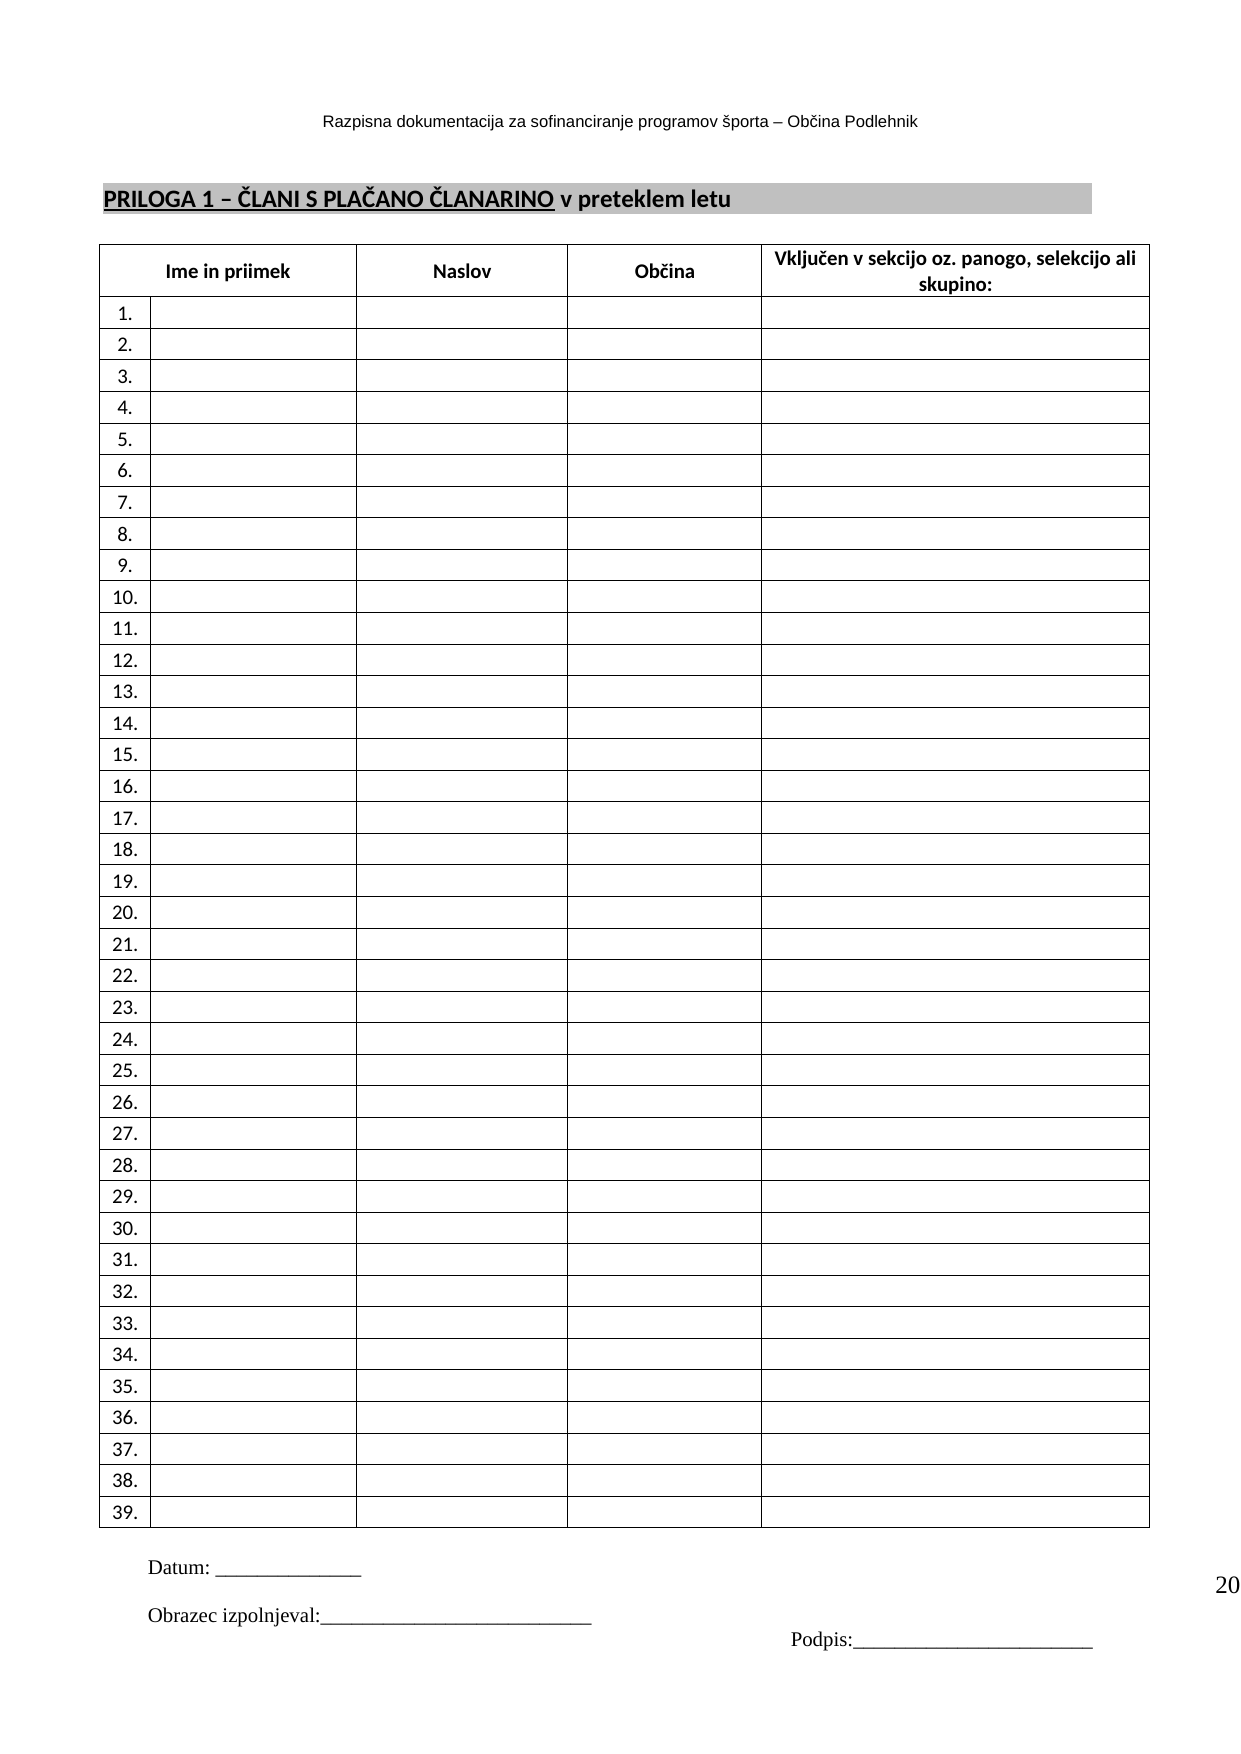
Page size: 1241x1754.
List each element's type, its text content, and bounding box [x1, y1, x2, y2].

table_cell [568, 392, 761, 422]
table_cell [568, 960, 761, 991]
table_cell [357, 424, 567, 454]
table_cell [568, 645, 761, 675]
table_cell [762, 424, 1149, 454]
table_cell [762, 1370, 1149, 1401]
table_cell [762, 992, 1149, 1022]
table_cell [568, 455, 761, 486]
table_cell [357, 581, 567, 612]
table_cell [568, 865, 761, 896]
table_cell [357, 455, 567, 486]
table_cell [568, 487, 761, 517]
table_cell [568, 676, 761, 707]
table_cell [762, 1150, 1149, 1180]
table_cell [568, 1339, 761, 1369]
table_cell [151, 1370, 356, 1401]
table_cell [568, 1086, 761, 1117]
table_cell [568, 329, 761, 359]
table_cell 9. [100, 550, 150, 580]
table_cell [762, 550, 1149, 580]
table_cell [151, 1339, 356, 1369]
table_cell [568, 297, 761, 328]
table_cell 12. [100, 645, 150, 675]
text PRILOGA 1 – ČLANI S PLAČANO ČLANARINO v preteklem letu [103, 183, 1092, 214]
table_cell 17. [100, 802, 150, 833]
table_cell [357, 1497, 567, 1527]
table_cell [568, 739, 761, 770]
table_cell [762, 897, 1149, 927]
table_cell [762, 1465, 1149, 1496]
table_cell [151, 550, 356, 580]
table_cell 10. [100, 581, 150, 612]
table_cell [357, 771, 567, 801]
table_cell [151, 1402, 356, 1432]
table_cell 19. [100, 865, 150, 896]
table_cell 2. [100, 329, 150, 359]
table_cell [151, 360, 356, 391]
table_cell [357, 392, 567, 422]
table_cell 11. [100, 613, 150, 643]
table_cell [151, 992, 356, 1022]
table_cell [762, 518, 1149, 549]
table_cell [357, 487, 567, 517]
table_cell [151, 329, 356, 359]
table_cell [762, 613, 1149, 643]
table_cell [568, 897, 761, 927]
table_header Naslov [357, 245, 567, 296]
table_cell 7. [100, 487, 150, 517]
table_cell [357, 518, 567, 549]
table_cell [357, 1150, 567, 1180]
table_cell 29. [100, 1181, 150, 1212]
table_cell [151, 960, 356, 991]
table_cell [151, 613, 356, 643]
table_cell [357, 613, 567, 643]
table_cell 14. [100, 708, 150, 738]
table_cell [762, 865, 1149, 896]
table_cell [568, 1213, 761, 1243]
table_cell [357, 1434, 567, 1464]
table_cell [357, 834, 567, 864]
table_cell [762, 1307, 1149, 1338]
table_cell 39. [100, 1497, 150, 1527]
table_cell 20. [100, 897, 150, 927]
table_cell [568, 613, 761, 643]
table_cell [357, 329, 567, 359]
table_cell [762, 676, 1149, 707]
table_cell [151, 518, 356, 549]
table_cell [762, 1023, 1149, 1054]
table_cell [568, 1465, 761, 1496]
table_cell [568, 834, 761, 864]
table_cell [151, 1055, 356, 1085]
table_cell 13. [100, 676, 150, 707]
table_cell [568, 550, 761, 580]
table_cell [762, 1213, 1149, 1243]
table_cell [151, 1023, 356, 1054]
table_cell [762, 1497, 1149, 1527]
table_cell [762, 1244, 1149, 1275]
table_cell [568, 424, 761, 454]
table_cell [762, 1434, 1149, 1464]
table_cell [568, 1370, 761, 1401]
table_cell [151, 834, 356, 864]
table_cell [151, 771, 356, 801]
table_cell 15. [100, 739, 150, 770]
table_cell [151, 1276, 356, 1306]
table_cell [762, 1402, 1149, 1432]
table_cell 1. [100, 297, 150, 328]
table_cell [568, 1118, 761, 1148]
table_cell [357, 297, 567, 328]
table_cell [762, 834, 1149, 864]
table_cell [762, 739, 1149, 770]
table_cell 28. [100, 1150, 150, 1180]
table_cell [762, 1055, 1149, 1085]
table_cell [762, 329, 1149, 359]
table_cell 24. [100, 1023, 150, 1054]
table_cell [762, 1086, 1149, 1117]
table_cell [762, 771, 1149, 801]
table_cell [357, 1244, 567, 1275]
table_cell [568, 1307, 761, 1338]
table_cell [762, 802, 1149, 833]
table_cell [762, 929, 1149, 959]
table_cell [151, 424, 356, 454]
table_cell [151, 1150, 356, 1180]
table_cell 27. [100, 1118, 150, 1148]
table_cell [357, 1402, 567, 1432]
table_cell [151, 297, 356, 328]
table_cell [151, 392, 356, 422]
table_cell [151, 1086, 356, 1117]
table_cell [151, 676, 356, 707]
table_cell [762, 297, 1149, 328]
table_cell [151, 1244, 356, 1275]
table_cell [151, 1213, 356, 1243]
table_cell [357, 1213, 567, 1243]
table_cell [568, 1276, 761, 1306]
table_header Vključen v sekcijo oz. panogo, selekcijo ali skupino: [762, 245, 1149, 296]
table_cell 37. [100, 1434, 150, 1464]
table_cell [357, 1276, 567, 1306]
table_cell [151, 802, 356, 833]
table_cell [568, 360, 761, 391]
table_cell [151, 1307, 356, 1338]
table_cell 22. [100, 960, 150, 991]
table_cell [568, 518, 761, 549]
table_cell 32. [100, 1276, 150, 1306]
table_cell [151, 581, 356, 612]
table_cell [762, 392, 1149, 422]
table_cell [357, 1086, 567, 1117]
table_header Občina [568, 245, 761, 296]
table_cell [762, 455, 1149, 486]
table_cell [762, 487, 1149, 517]
table_cell [151, 455, 356, 486]
table_cell 6. [100, 455, 150, 486]
table_cell 36. [100, 1402, 150, 1432]
table_cell [568, 1497, 761, 1527]
table_cell [151, 1434, 356, 1464]
table_cell 26. [100, 1086, 150, 1117]
table_cell 5. [100, 424, 150, 454]
table_cell [762, 1118, 1149, 1148]
table_cell 18. [100, 834, 150, 864]
table_cell [357, 1465, 567, 1496]
table_cell [151, 708, 356, 738]
table_cell [568, 1150, 761, 1180]
table_cell [568, 802, 761, 833]
table_cell [762, 645, 1149, 675]
table_cell [357, 992, 567, 1022]
table_cell 38. [100, 1465, 150, 1496]
table_cell [357, 1307, 567, 1338]
table_cell 8. [100, 518, 150, 549]
table_cell [151, 487, 356, 517]
table_cell [357, 865, 567, 896]
table_cell 33. [100, 1307, 150, 1338]
table_cell [568, 1055, 761, 1085]
table_cell [762, 1276, 1149, 1306]
table_cell [357, 645, 567, 675]
table_cell 35. [100, 1370, 150, 1401]
table_cell [357, 960, 567, 991]
table_cell [568, 992, 761, 1022]
table_cell [357, 1370, 567, 1401]
table_cell 4. [100, 392, 150, 422]
table_cell [762, 1339, 1149, 1369]
table_cell 34. [100, 1339, 150, 1369]
table_cell 30. [100, 1213, 150, 1243]
table_cell [357, 739, 567, 770]
table_cell [568, 1434, 761, 1464]
table_cell [151, 1465, 356, 1496]
table_cell [568, 708, 761, 738]
table_cell 25. [100, 1055, 150, 1085]
table_cell [762, 708, 1149, 738]
table_cell [568, 771, 761, 801]
table_cell [357, 1118, 567, 1148]
table_cell 31. [100, 1244, 150, 1275]
table_cell [568, 929, 761, 959]
table_cell 23. [100, 992, 150, 1022]
table_cell [762, 960, 1149, 991]
table_cell [151, 897, 356, 927]
table_cell [151, 1181, 356, 1212]
table_cell [357, 1181, 567, 1212]
table_cell [357, 676, 567, 707]
table_cell [762, 581, 1149, 612]
table_cell [357, 1339, 567, 1369]
table_cell [357, 1055, 567, 1085]
table_cell [568, 1402, 761, 1432]
table_cell [151, 929, 356, 959]
table_cell [151, 645, 356, 675]
table_cell 3. [100, 360, 150, 391]
table_cell [357, 550, 567, 580]
table_cell [151, 739, 356, 770]
table_cell 16. [100, 771, 150, 801]
table_cell [568, 581, 761, 612]
table_cell [357, 360, 567, 391]
table_cell [357, 929, 567, 959]
table_cell [357, 708, 567, 738]
table_cell 21. [100, 929, 150, 959]
table_cell [568, 1244, 761, 1275]
table_cell [357, 1023, 567, 1054]
table_cell [762, 1181, 1149, 1212]
table_cell [568, 1023, 761, 1054]
table_cell [357, 897, 567, 927]
table_cell [762, 360, 1149, 391]
table_cell [151, 1497, 356, 1527]
table_header Ime in priimek [100, 245, 356, 296]
table_cell [357, 802, 567, 833]
table_cell [151, 865, 356, 896]
table_cell [151, 1118, 356, 1148]
table_cell [568, 1181, 761, 1212]
